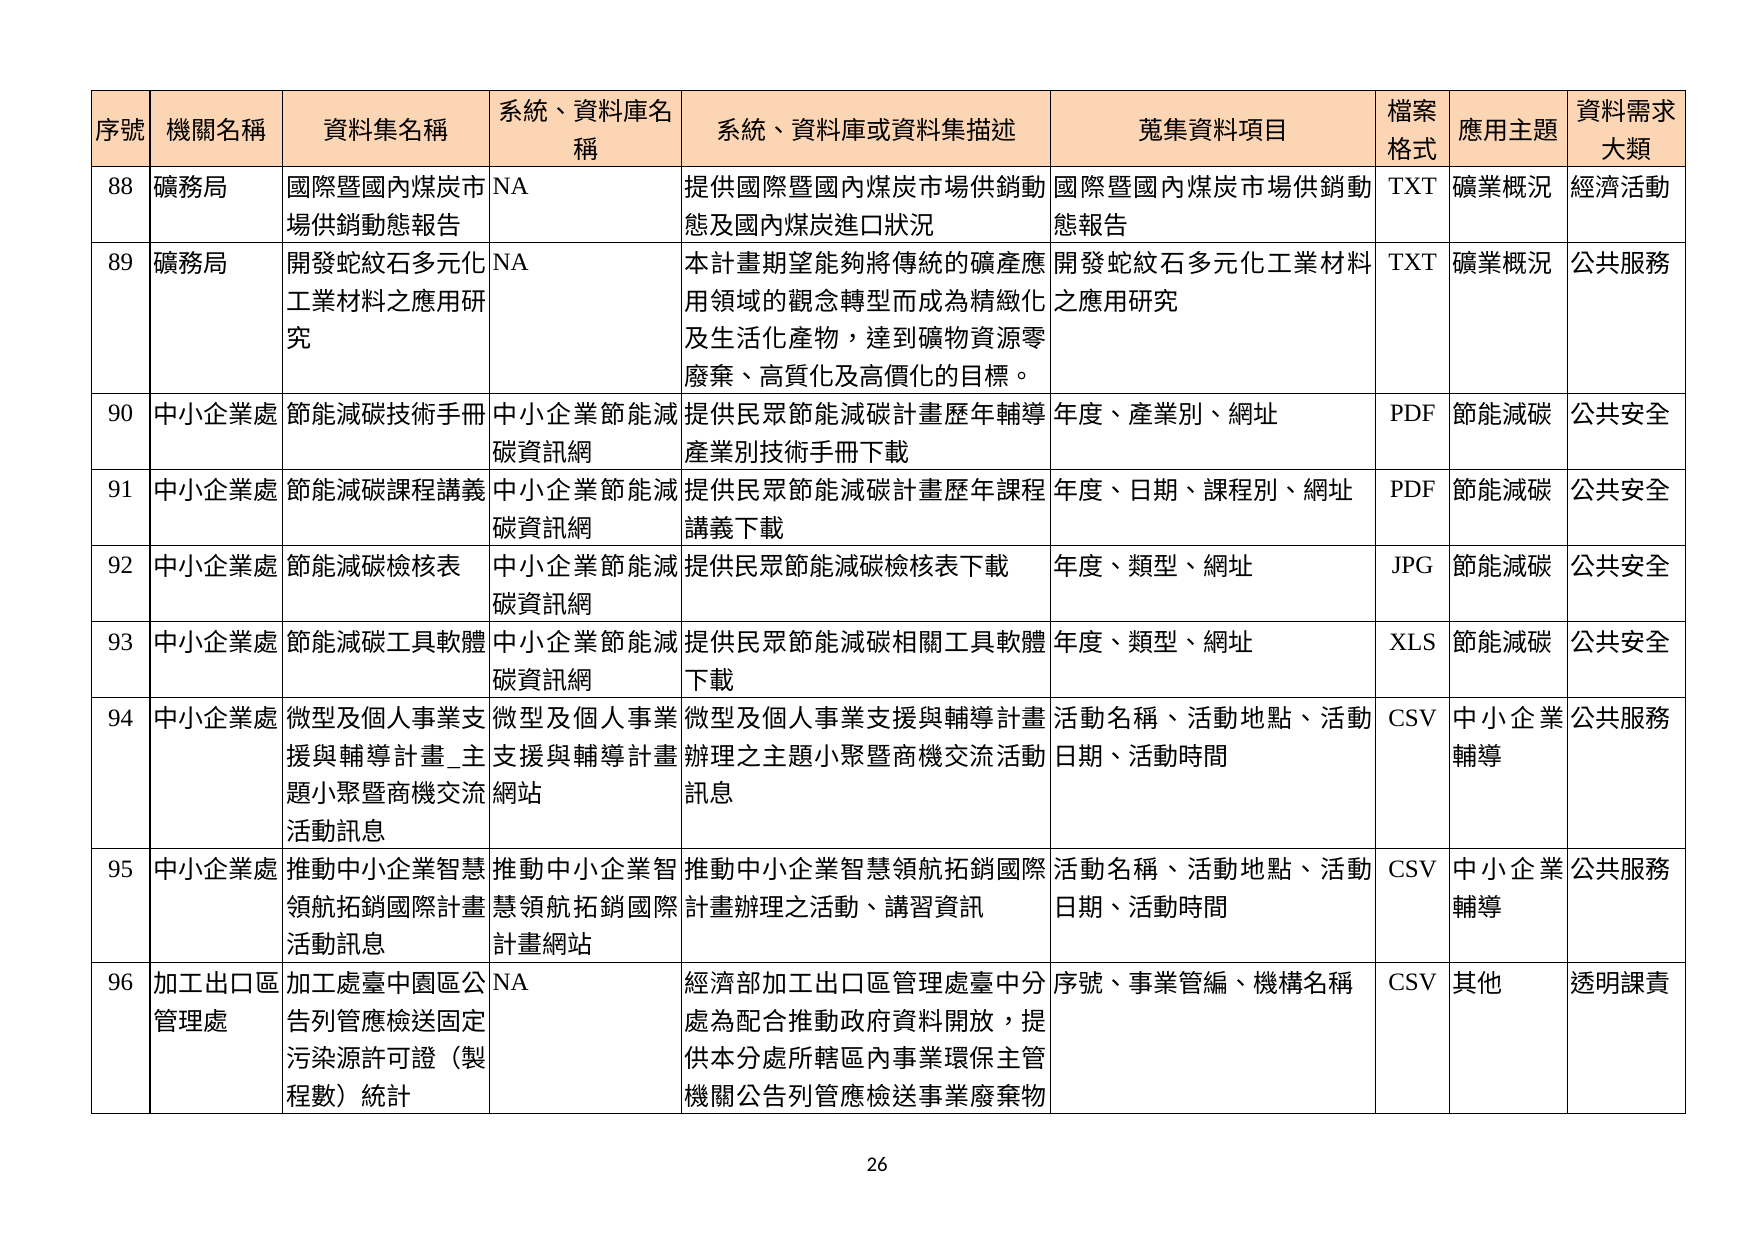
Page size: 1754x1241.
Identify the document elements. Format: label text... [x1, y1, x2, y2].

table_cell 提供國際暨國內煤炭市場供銷動態及國內煤炭進口狀況 [682, 167, 1050, 242]
table_cell NA [490, 167, 681, 242]
table_cell 活動名稱、活動地點、活動日期、活動時間 [1051, 698, 1375, 848]
table_cell 節能減碳課程講義 [283, 470, 489, 545]
table_cell 國際暨國內煤炭市場供銷動態報告 [1051, 167, 1375, 242]
table_cell 中小企業處 [151, 849, 282, 962]
table_cell 礦務局 [151, 243, 282, 393]
table_cell 公共安全 [1568, 470, 1685, 545]
table_cell 礦務局 [151, 167, 282, 242]
table_cell 中小企業節能減碳資訊網 [490, 394, 681, 469]
table_cell 年度、產業別、網址 [1051, 394, 1375, 469]
table_header 機關名稱 [151, 91, 282, 166]
table_cell 90 [92, 394, 149, 469]
table_cell 礦業概況 [1450, 167, 1567, 242]
table_cell 中小企業節能減碳資訊網 [490, 470, 681, 545]
table_cell PDF [1376, 394, 1449, 469]
table_cell 提供民眾節能減碳計畫歷年課程講義下載 [682, 470, 1050, 545]
table_header 系統、資料庫或資料集描述 [682, 91, 1050, 166]
table_cell 序號、事業管編、機構名稱 [1051, 963, 1375, 1113]
table_cell 91 [92, 470, 149, 545]
table_cell CSV [1376, 849, 1449, 962]
table_cell CSV [1376, 963, 1449, 1113]
table_cell 微型及個人事業支援與輔導計畫辦理之主題小聚暨商機交流活動訊息 [682, 698, 1050, 848]
table_cell 96 [92, 963, 149, 1113]
table_cell 微型及個人事業支援與輔導計畫_主題小聚暨商機交流活動訊息 [283, 698, 489, 848]
table_cell 其他 [1450, 963, 1567, 1113]
table_cell 94 [92, 698, 149, 848]
table_cell 提供民眾節能減碳計畫歷年輔導產業別技術手冊下載 [682, 394, 1050, 469]
table_cell NA [490, 963, 681, 1113]
table_cell 公共安全 [1568, 394, 1685, 469]
table_cell 93 [92, 622, 149, 697]
table_cell 中小企業處 [151, 622, 282, 697]
table_cell 節能減碳技術手冊 [283, 394, 489, 469]
table_cell 年度、類型、網址 [1051, 622, 1375, 697]
table_cell 公共服務 [1568, 849, 1685, 962]
table_cell 節能減碳檢核表 [283, 546, 489, 621]
table_cell 加工處臺中園區公告列管應檢送固定污染源許可證（製程數）統計 [283, 963, 489, 1113]
table_cell 節能減碳工具軟體 [283, 622, 489, 697]
table_cell 國際暨國內煤炭市場供銷動態報告 [283, 167, 489, 242]
table_header 蒐集資料項目 [1051, 91, 1375, 166]
table_cell 中小企業處 [151, 546, 282, 621]
table_cell 推動中小企業智慧領航拓銷國際計畫活動訊息 [283, 849, 489, 962]
table_cell 95 [92, 849, 149, 962]
table_cell 礦業概況 [1450, 243, 1567, 393]
table_cell 節能減碳 [1450, 394, 1567, 469]
table_cell TXT [1376, 167, 1449, 242]
table_cell 節能減碳 [1450, 622, 1567, 697]
table_cell PDF [1376, 470, 1449, 545]
table_cell 公共服務 [1568, 243, 1685, 393]
table_cell NA [490, 243, 681, 393]
table_cell 提供民眾節能減碳相關工具軟體下載 [682, 622, 1050, 697]
table_cell 推動中小企業智慧領航拓銷國際計畫網站 [490, 849, 681, 962]
table_cell 88 [92, 167, 149, 242]
table_header 系統、資料庫名稱 [490, 91, 681, 166]
table_cell 中小企業處 [151, 470, 282, 545]
table_cell 89 [92, 243, 149, 393]
table_cell 92 [92, 546, 149, 621]
table_cell 加工出口區管理處 [151, 963, 282, 1113]
table_header 應用主題 [1450, 91, 1567, 166]
table_cell 推動中小企業智慧領航拓銷國際計畫辦理之活動、講習資訊 [682, 849, 1050, 962]
table_cell CSV [1376, 698, 1449, 848]
table_header 資料集名稱 [283, 91, 489, 166]
table_cell 本計畫期望能夠將傳統的礦產應用領域的觀念轉型而成為精緻化及生活化產物，達到礦物資源零廢棄、高質化及高價化的目標。 [682, 243, 1050, 393]
table_cell 開發蛇紋石多元化工業材料之應用研究 [1051, 243, 1375, 393]
table_cell 活動名稱、活動地點、活動日期、活動時間 [1051, 849, 1375, 962]
table_cell 提供民眾節能減碳檢核表下載 [682, 546, 1050, 621]
table_cell XLS [1376, 622, 1449, 697]
table_cell 年度、類型、網址 [1051, 546, 1375, 621]
table_cell 中小企業輔導 [1450, 849, 1567, 962]
table_cell JPG [1376, 546, 1449, 621]
table_header 檔案格式 [1376, 91, 1449, 166]
table_cell 中小企業處 [151, 394, 282, 469]
table_cell 經濟活動 [1568, 167, 1685, 242]
table_cell 節能減碳 [1450, 470, 1567, 545]
table_cell 公共安全 [1568, 546, 1685, 621]
table_cell 透明課責 [1568, 963, 1685, 1113]
table_cell 中小企業輔導 [1450, 698, 1567, 848]
table_cell 公共安全 [1568, 622, 1685, 697]
table_cell 開發蛇紋石多元化工業材料之應用研究 [283, 243, 489, 393]
table_cell 中小企業節能減碳資訊網 [490, 546, 681, 621]
table_header 資料需求 大類 [1568, 91, 1685, 166]
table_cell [682, 963, 1050, 1113]
table_header 序號 [92, 91, 149, 166]
table_cell 中小企業節能減碳資訊網 [490, 622, 681, 697]
table_cell 節能減碳 [1450, 546, 1567, 621]
table_cell 公共服務 [1568, 698, 1685, 848]
table_cell TXT [1376, 243, 1449, 393]
table_cell 中小企業處 [151, 698, 282, 848]
table_cell 微型及個人事業支援與輔導計畫網站 [490, 698, 681, 848]
table_cell 年度、日期、課程別、網址 [1051, 470, 1375, 545]
